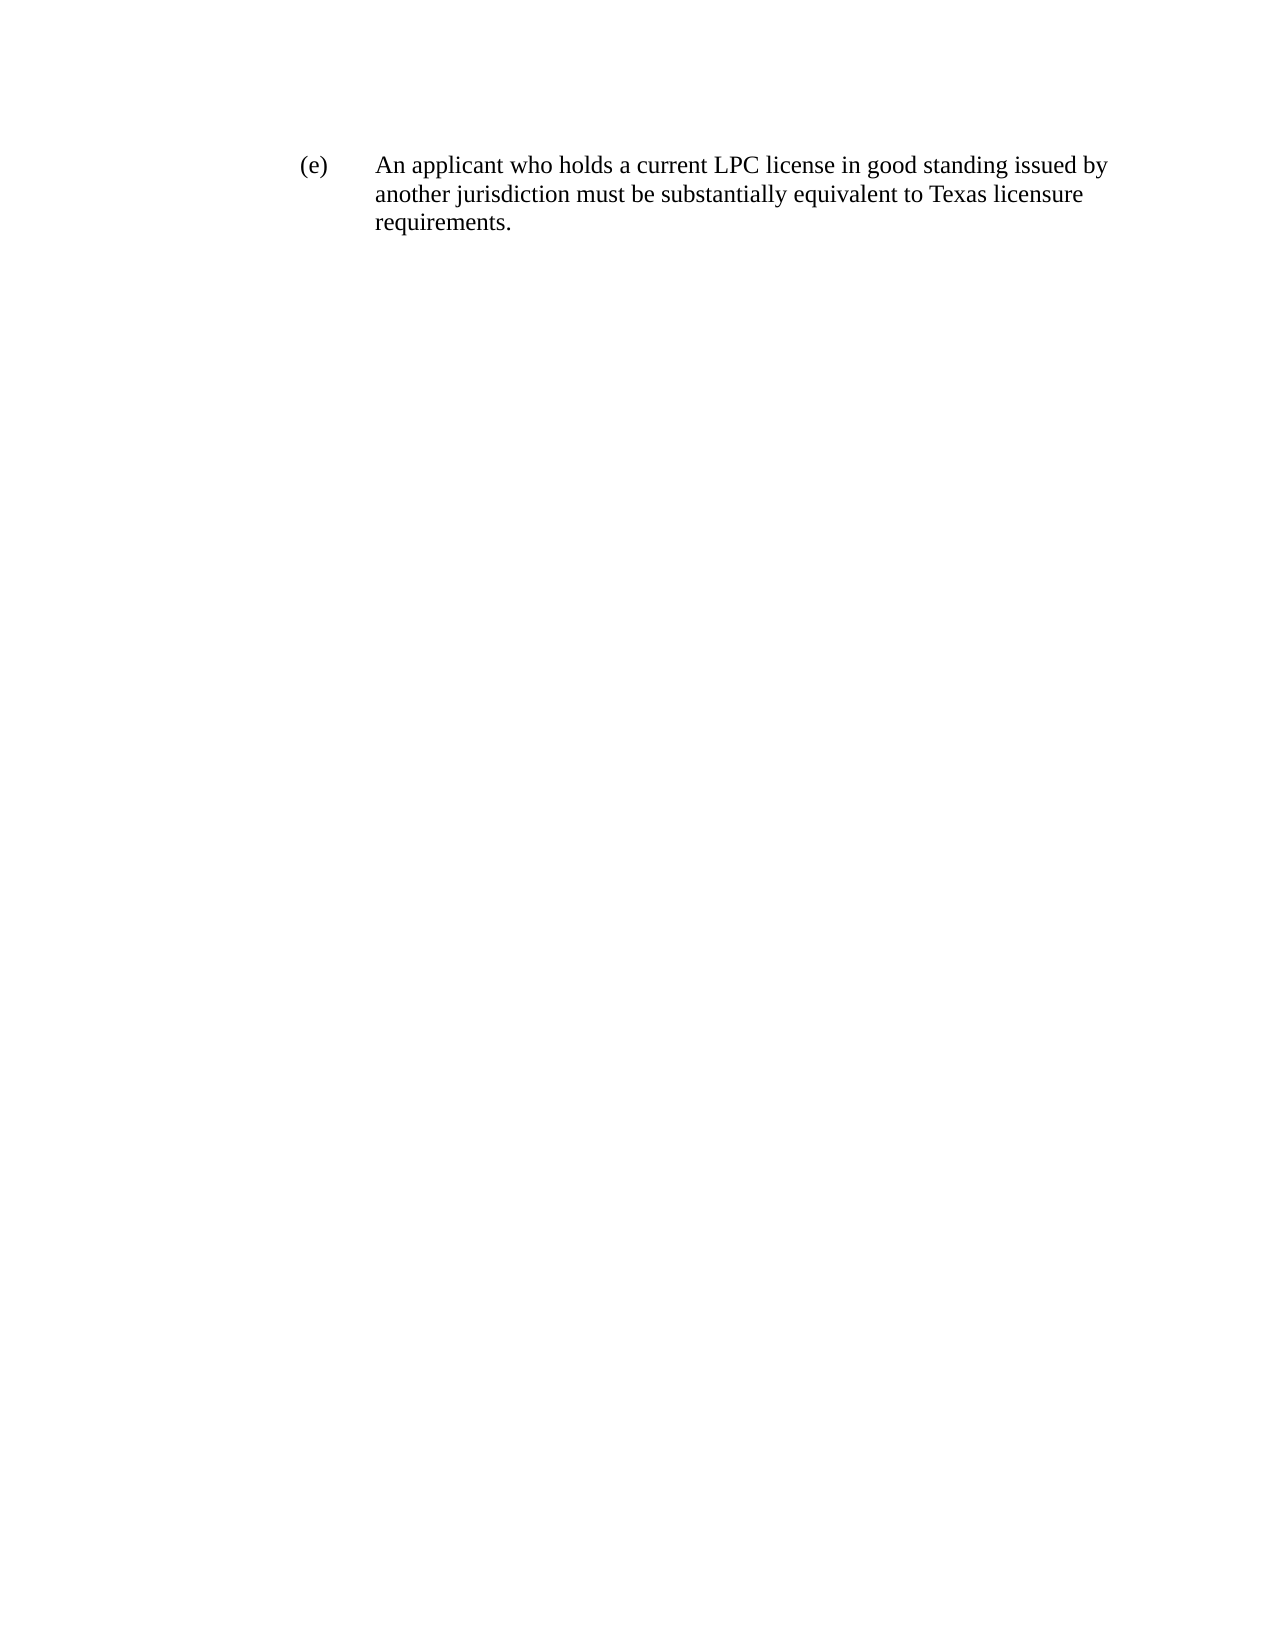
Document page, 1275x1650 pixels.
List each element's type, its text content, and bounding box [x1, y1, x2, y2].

text (e) An applicant who holds a current LPC license in good standing issued by another jurisdiction must be substantially equivalent to Texas licensure requirements. [300, 150, 1125, 236]
